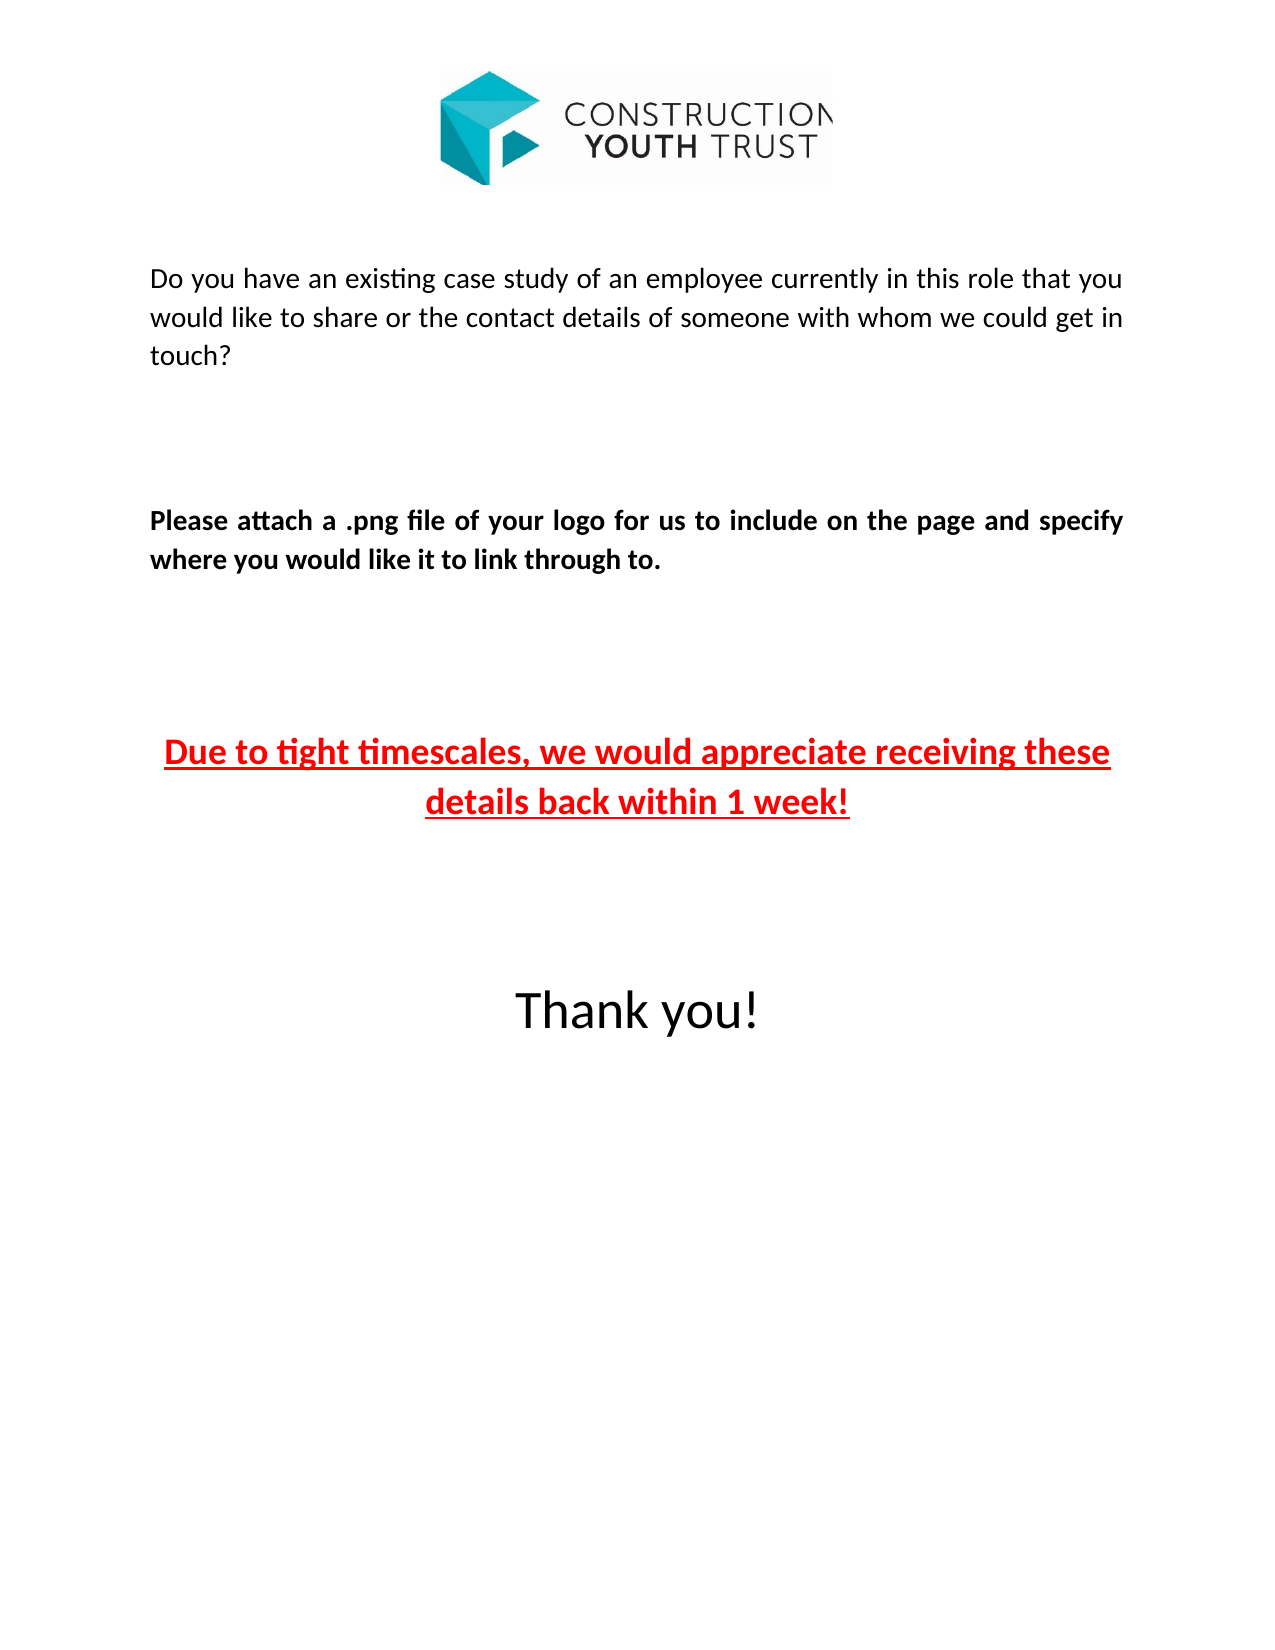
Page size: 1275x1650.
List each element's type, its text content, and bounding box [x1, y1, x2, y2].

text Due to tight timescales, we would appreciate receiving these details back within 1 week! [150, 728, 1125, 823]
text Do you have an existing case study of an employee currently in this role that you would like to share or the contact details of someone with whom we could get in touch? [150, 260, 1125, 373]
text Thank you! [150, 976, 1125, 1042]
picture [439, 71, 833, 185]
text Please attach a .png file of your logo for us to include on the page and specify where you would like it to link through to. [150, 502, 1125, 576]
